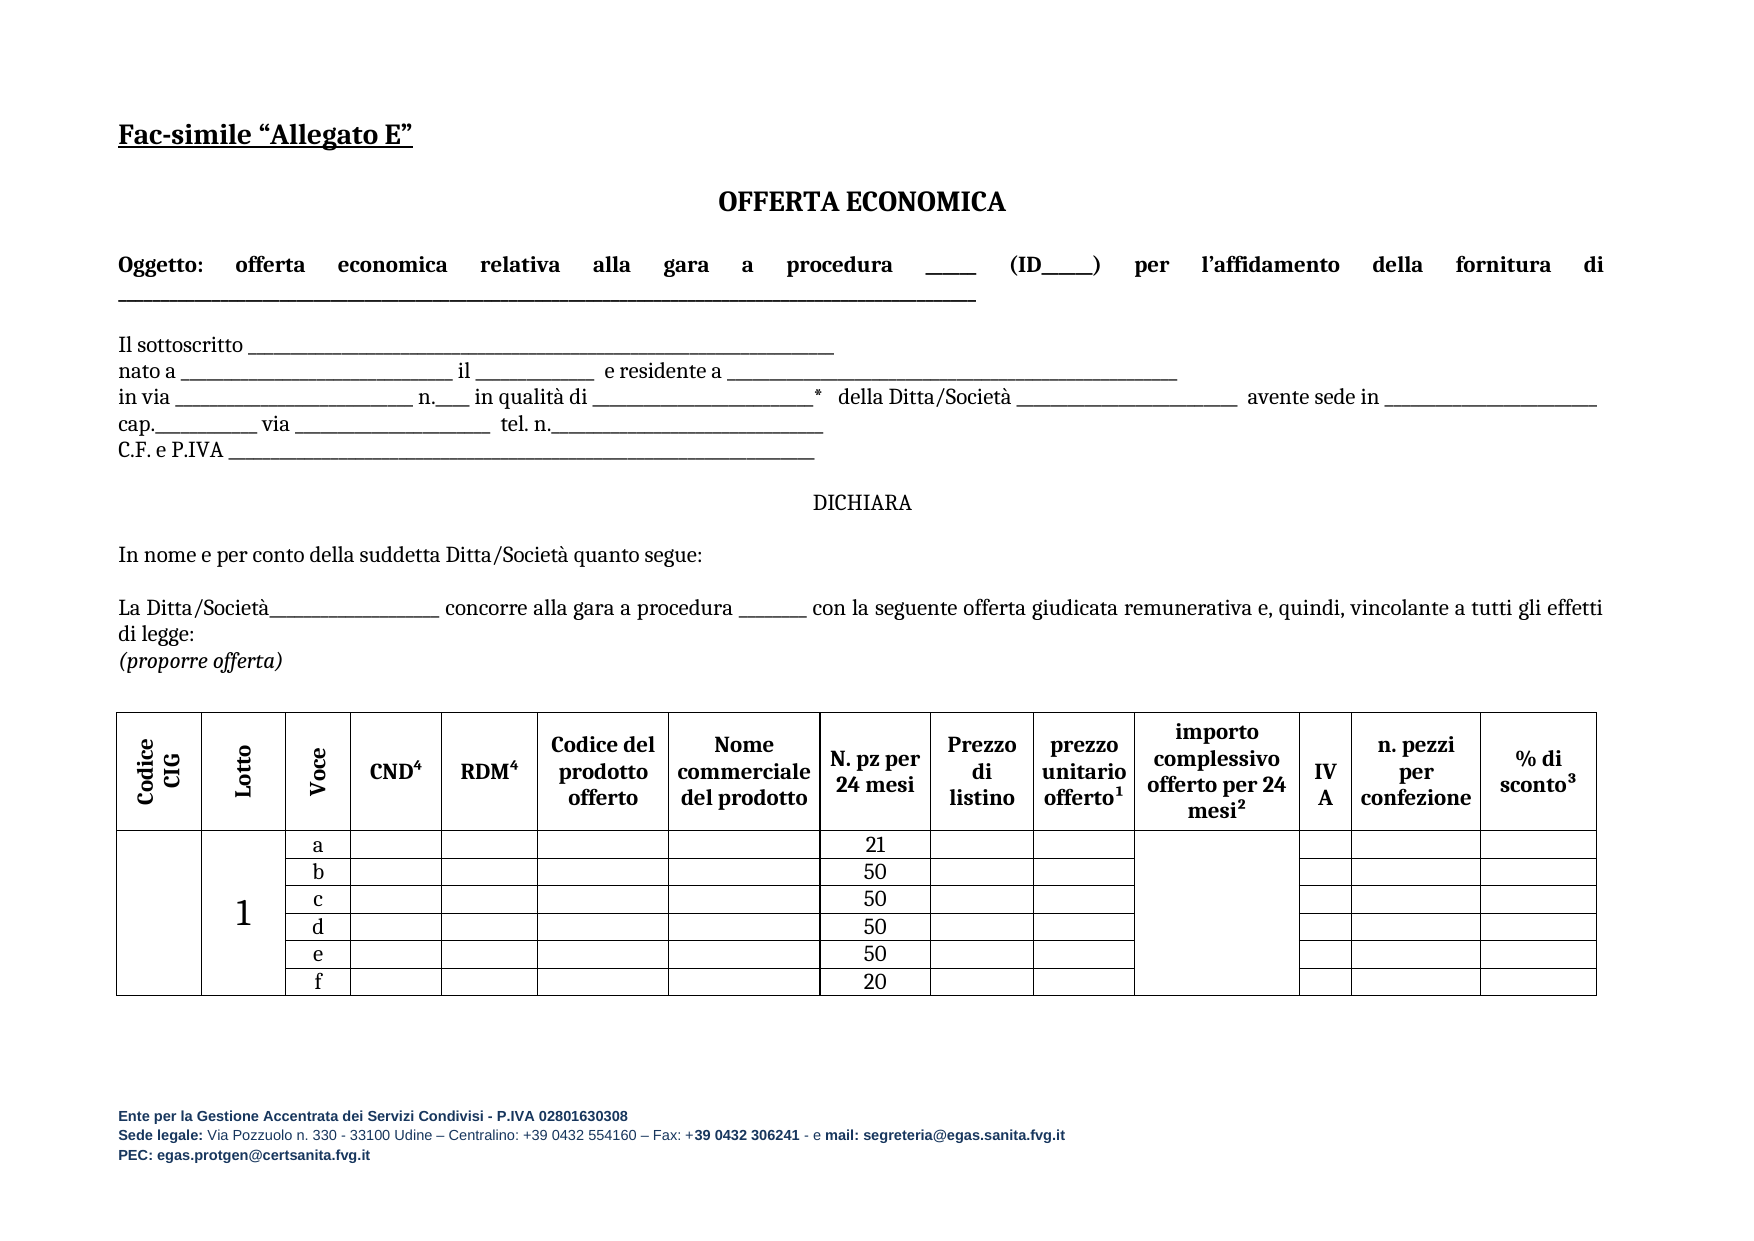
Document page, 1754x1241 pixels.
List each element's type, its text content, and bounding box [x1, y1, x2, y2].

table_cell [351, 941, 441, 967]
table_cell [1034, 859, 1134, 885]
table_cell [1300, 914, 1351, 940]
table_cell c [286, 886, 350, 913]
text La Ditta/Società____________________ concorre alla gara a procedura ________ con la seguente offerta giudicata remunerativa e, quindi, vincolante a tutti gli effetti di legge: [118, 595, 1606, 648]
table_header n. pezzi per confezione [1352, 713, 1480, 830]
table_header prezzo unitario offerto¹ [1034, 713, 1134, 830]
table_cell 50 [821, 914, 930, 940]
table_cell [1352, 914, 1480, 940]
table_cell [1300, 859, 1351, 885]
table_cell [117, 831, 201, 995]
text (proporre offerta) [118, 648, 1606, 674]
table_header Prezzo di listino [931, 713, 1033, 830]
table_cell [538, 941, 668, 967]
text Oggetto: offerta economica relativa alla gara a procedura ______ (ID______) per l’affidamento della fornitura di _____________________________________________________________________________________________________ [118, 252, 1606, 305]
table_cell [931, 941, 1033, 967]
table_cell [351, 914, 441, 940]
table_cell 50 [821, 941, 930, 967]
table_cell [1352, 886, 1480, 913]
table_cell [442, 831, 537, 858]
text DICHIARA [118, 489, 1606, 516]
table_cell [1300, 831, 1351, 858]
table_cell [669, 969, 819, 995]
table_cell [442, 941, 537, 967]
table_cell [1481, 969, 1596, 995]
table_header CND⁴ [351, 713, 441, 830]
table_cell [1352, 969, 1480, 995]
text nato a ________________________________ il ______________ e residente a _____________________________________________________ [118, 358, 1606, 384]
table_cell [351, 859, 441, 885]
table_cell b [286, 859, 350, 885]
table_cell [1300, 941, 1351, 967]
table_cell [669, 941, 819, 967]
table_cell 50 [821, 859, 930, 885]
text in via ____________________________ n.____ in qualità di __________________________* della Ditta/Società __________________________ avente sede in _________________________ [118, 384, 1606, 410]
table_cell [351, 831, 441, 858]
table_header % di sconto³ [1481, 713, 1596, 830]
table_cell [1352, 941, 1480, 967]
table_cell [538, 969, 668, 995]
table_cell [538, 914, 668, 940]
table_cell [1481, 859, 1596, 885]
table_header importo complessivo offerto per 24 mesi² [1135, 713, 1299, 830]
table_cell [669, 831, 819, 858]
table_cell [442, 914, 537, 940]
table_cell [442, 859, 537, 885]
text In nome e per conto della suddetta Ditta/Società quanto segue: [118, 542, 1606, 568]
table_cell [1135, 831, 1299, 995]
text C.F. e P.IVA _____________________________________________________________________ [118, 437, 1606, 463]
table_cell [538, 831, 668, 858]
text Fac-simile “Allegato E” [118, 118, 1606, 152]
table_cell [931, 969, 1033, 995]
table_cell [1034, 941, 1134, 967]
table_cell [538, 886, 668, 913]
text cap.____________ via _______________________ tel. n.________________________________ [118, 410, 1606, 437]
table_header N. pz per 24 mesi [821, 713, 930, 830]
table_cell [1352, 831, 1480, 858]
table_cell [1352, 859, 1480, 885]
table_header Nome commerciale del prodotto [669, 713, 819, 830]
table_cell [351, 969, 441, 995]
table_cell [1034, 969, 1134, 995]
table_cell [669, 914, 819, 940]
table_header Codice CIG [117, 713, 201, 830]
text offerta economica [118, 185, 1606, 219]
table_cell [931, 914, 1033, 940]
table_cell 50 [821, 886, 930, 913]
table_cell [669, 859, 819, 885]
table_cell [1300, 969, 1351, 995]
table_cell [1481, 941, 1596, 967]
table_cell [931, 886, 1033, 913]
table_cell 1 [202, 831, 285, 995]
table_cell [351, 886, 441, 913]
table_cell a [286, 831, 350, 858]
table_cell f [286, 969, 350, 995]
text Il sottoscritto _____________________________________________________________________ [118, 331, 1606, 358]
table_cell [1034, 886, 1134, 913]
table_cell [1300, 886, 1351, 913]
table_cell [1481, 886, 1596, 913]
table_cell d [286, 914, 350, 940]
table_cell [1481, 831, 1596, 858]
table_header Voce [286, 713, 350, 830]
table_cell [931, 859, 1033, 885]
table_cell [1481, 914, 1596, 940]
table_header RDM⁴ [442, 713, 537, 830]
table_cell 20 [821, 969, 930, 995]
table_cell 21 [821, 831, 930, 858]
table_cell [669, 886, 819, 913]
table_header Lotto [202, 713, 285, 830]
table_cell e [286, 941, 350, 967]
table_cell [538, 859, 668, 885]
table_header Codice del prodotto offerto [538, 713, 668, 830]
table_cell [1034, 914, 1134, 940]
table_cell [931, 831, 1033, 858]
table_cell [442, 886, 537, 913]
table_cell [442, 969, 537, 995]
table_cell [1034, 831, 1134, 858]
table_header IVA [1300, 713, 1351, 830]
